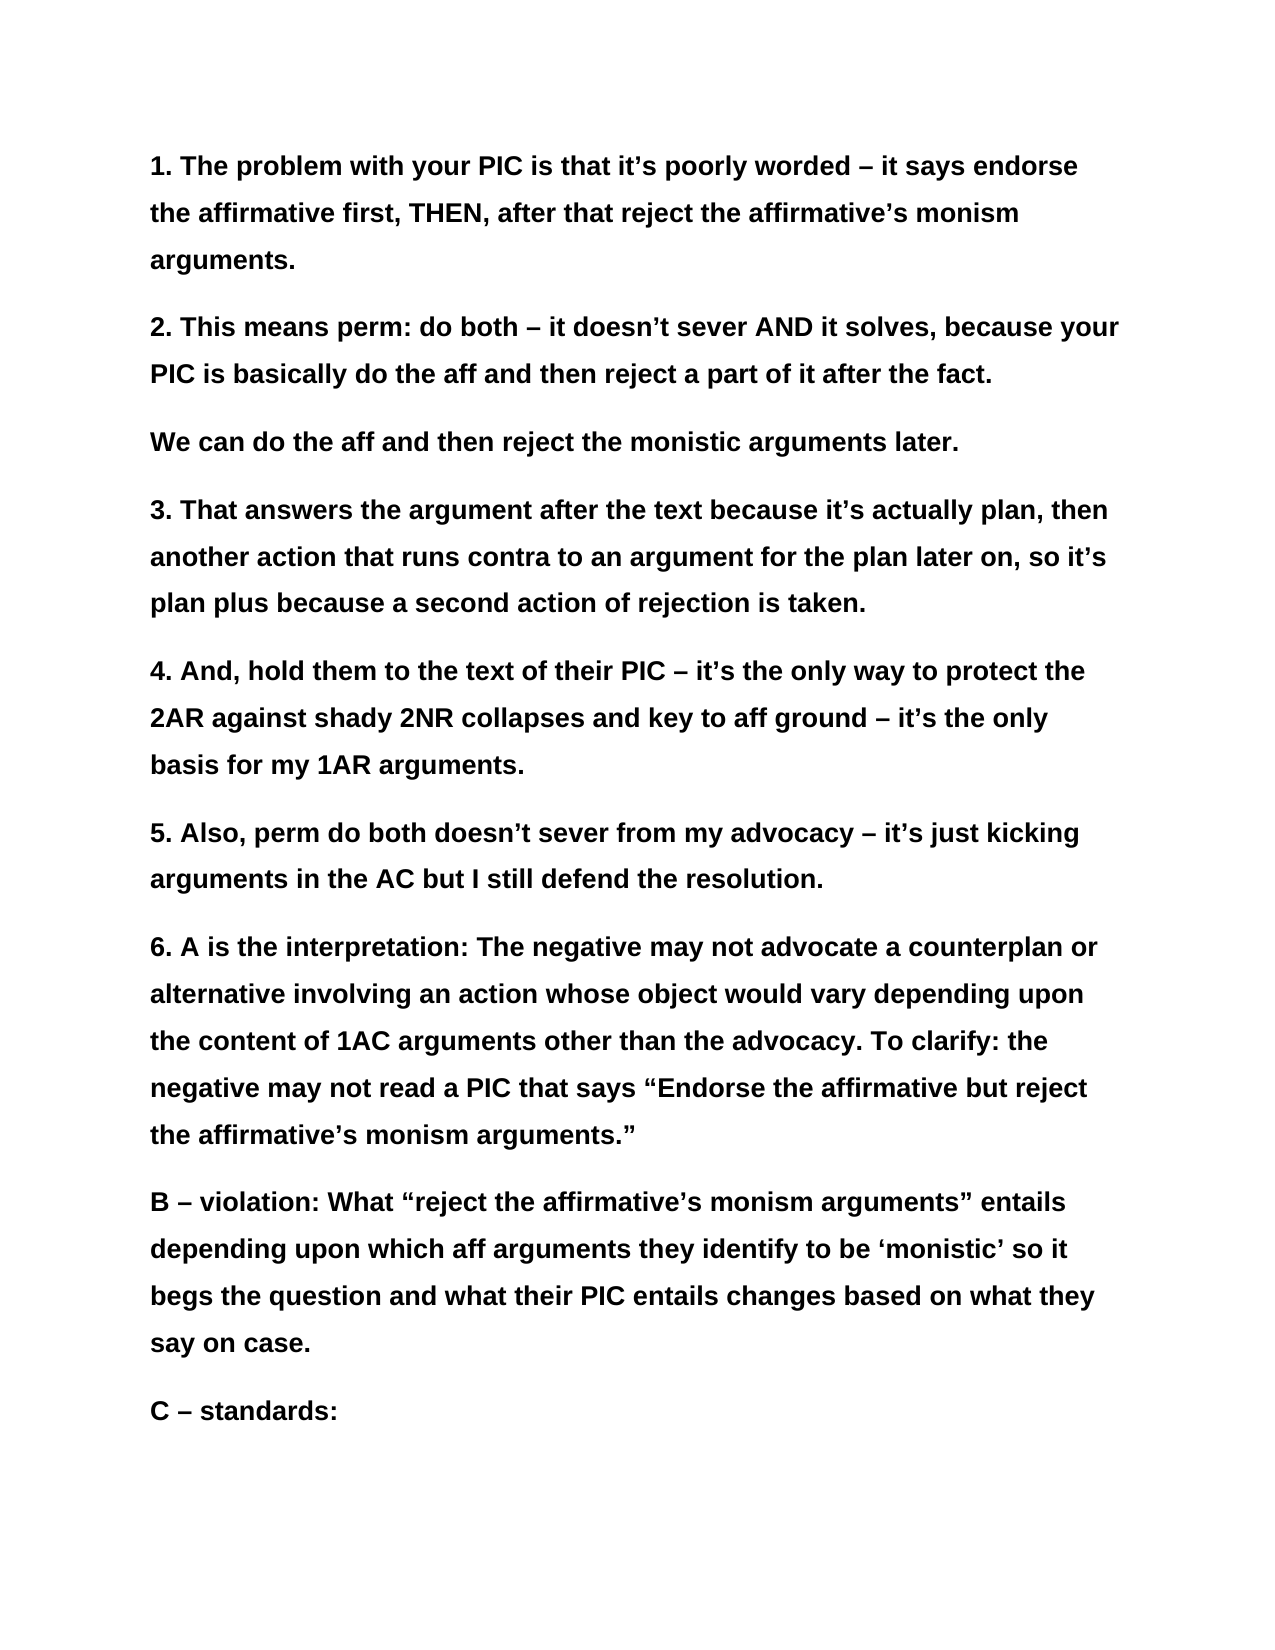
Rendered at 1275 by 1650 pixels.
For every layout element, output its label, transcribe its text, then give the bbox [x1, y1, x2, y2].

subtitle 4. And, hold them to the text of their PIC – it’s the only way to protect the 2AR against shady 2NR collapses and key to aff ground – it’s the only basis for my 1AR arguments. [150, 655, 1125, 780]
subtitle C – standards: [150, 1395, 1125, 1426]
subtitle 3. That answers the argument after the text because it’s actually plan, then another action that runs contra to an argument for the plan later on, so it’s plan plus because a second action of rejection is taken. [150, 494, 1125, 619]
subtitle 6. A is the interpretation: The negative may not advocate a counterplan or alternative involving an action whose object would vary depending upon the content of 1AC arguments other than the advocacy. To clarify: the negative may not read a PIC that says “Endorse the affirmative but reject the affirmative’s monism arguments.” [150, 931, 1125, 1150]
subtitle 1. The problem with your PIC is that it’s poorly worded – it says endorse the affirmative first, THEN, after that reject the affirmative’s monism arguments. [150, 150, 1125, 275]
subtitle 2. This means perm: do both – it doesn’t sever AND it solves, because your PIC is basically do the aff and then reject a part of it after the fact. [150, 311, 1125, 389]
subtitle 5. Also, perm do both doesn’t sever from my advocacy – it’s just kicking arguments in the AC but I still defend the resolution. [150, 817, 1125, 895]
subtitle B – violation: What “reject the affirmative’s monism arguments” entails depending upon which aff arguments they identify to be ‘monistic’ so it begs the question and what their PIC entails changes based on what they say on case. [150, 1186, 1125, 1358]
subtitle We can do the aff and then reject the monistic arguments later. [150, 426, 1125, 457]
